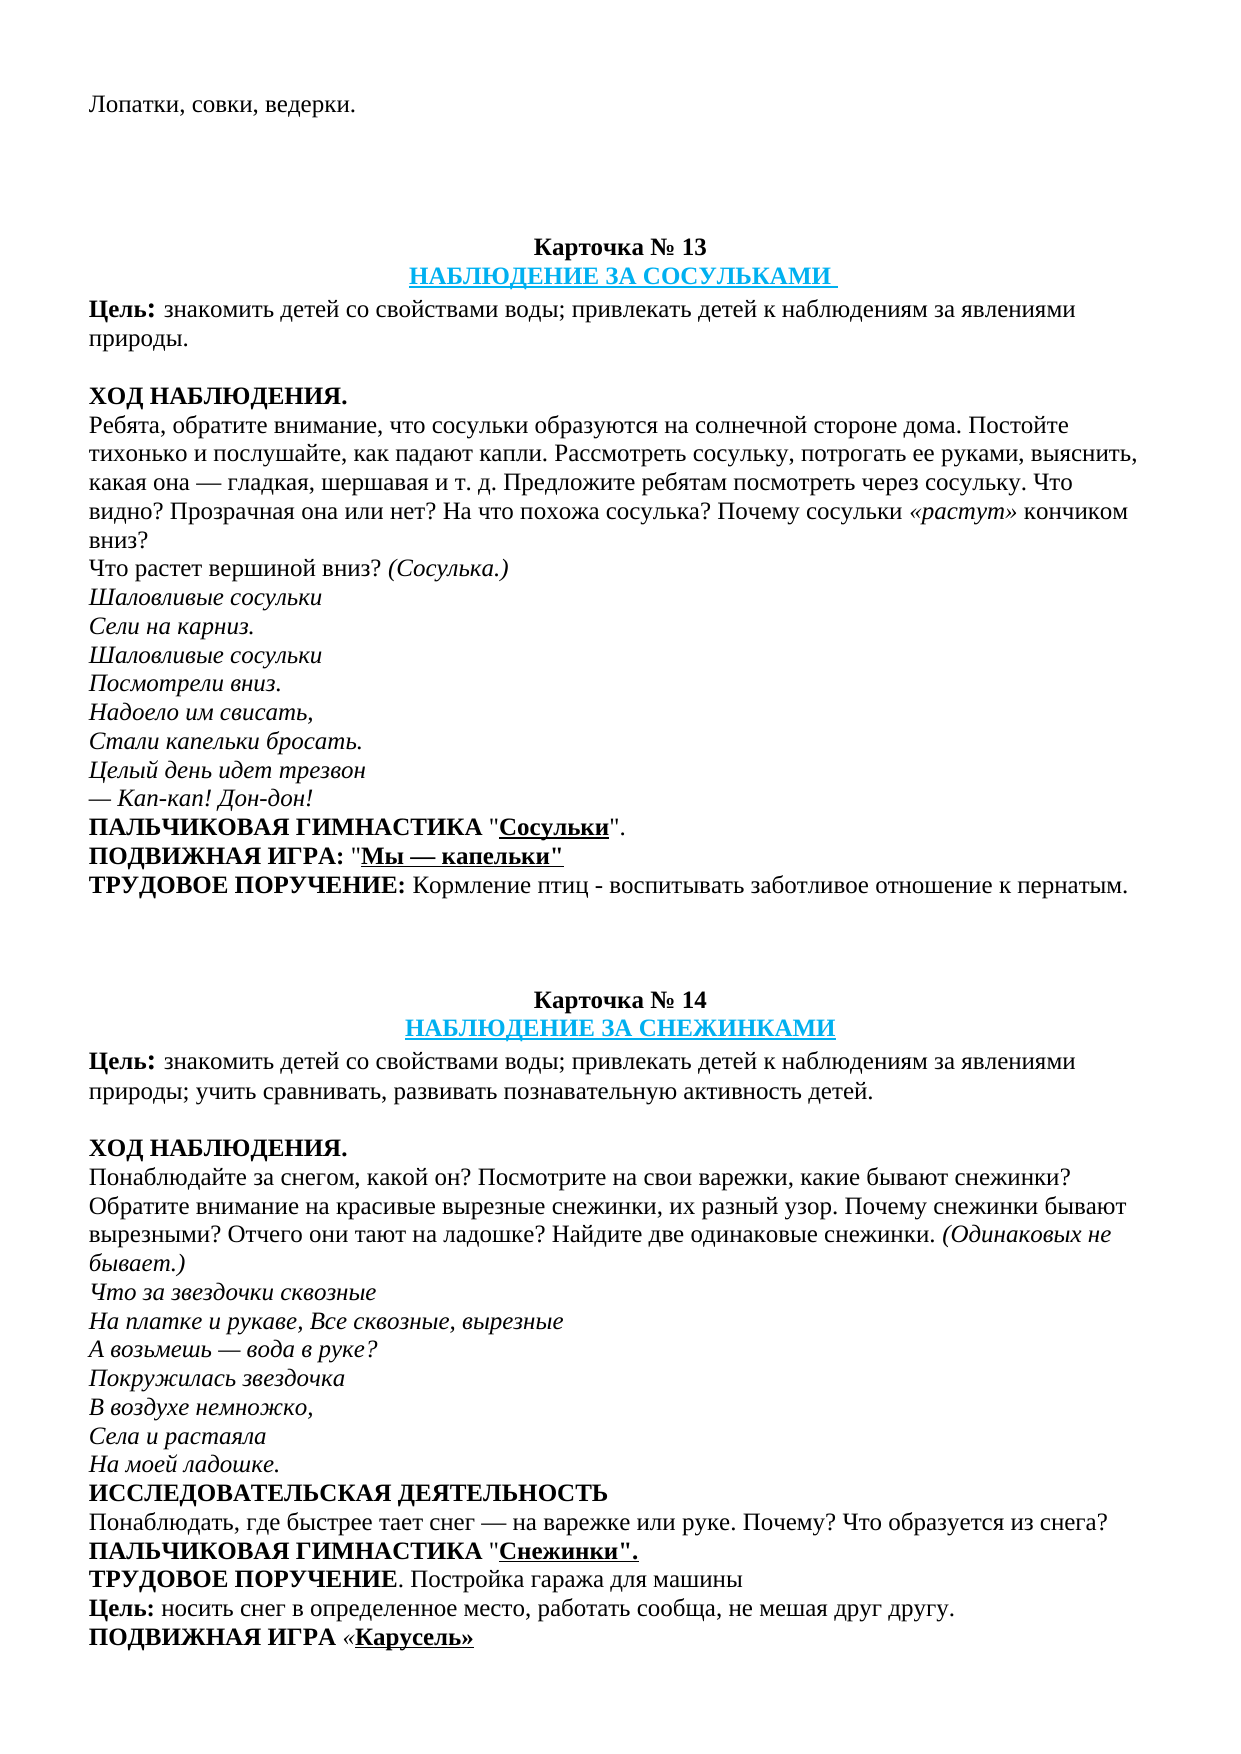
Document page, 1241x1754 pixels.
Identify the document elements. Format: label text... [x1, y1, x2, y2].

text Сели на карниз. [89, 611, 1152, 640]
text Стали капельки бросать. [89, 726, 1152, 755]
text Понаблюдать, где быстрее тает снег — на варежке или руке. Почему? Что образуется из снега? [89, 1507, 1152, 1536]
text А возьмешь — вода в руке? [89, 1334, 1152, 1363]
text ПОДВИЖНАЯ ИГРА: "Мы — капельки" [89, 841, 1152, 870]
text Ребята, обратите внимание, что сосульки образуются на солнечной стороне дома. Постойте тихонько и послушайте, как падают капли. Рассмотреть сосульку, потрогать ее руками, выяснить, какая она — гладкая, шершавая и т. д. Предложите ребятам посмотреть через сосульку. Что видно? Прозрачная она или нет? На что похожа сосулька? Почему сосульки «растут» кончиком вниз? [89, 410, 1152, 553]
text На моей ладошке. [89, 1449, 1152, 1478]
text Лопатки, совки, ведерки. [89, 89, 1152, 117]
text Села и растаяла [89, 1421, 1152, 1449]
text Что растет вершиной вниз? (Сосулька.) [89, 553, 1152, 582]
text ТРУДОВОЕ ПОРУЧЕНИЕ. Постройка гаража для машины [89, 1564, 1152, 1593]
text Шаловливые сосульки [89, 640, 1152, 668]
text ХОД НАБЛЮДЕНИЯ. [89, 381, 1152, 410]
text Понаблюдайте за снегом, какой он? Посмотрите на свои варежки, какие бывают снежинки? Обратите внимание на красивые вырезные снежинки, их разный узор. Почему снежинки бывают вырезными? Отчего они тают на ладошке? Найдите две одинаковые снежинки. (Одинаковых не бывает.) [89, 1162, 1152, 1277]
text ТРУДОВОЕ ПОРУЧЕНИЕ: Кормление птиц - воспитывать заботливое отношение к пернатым. [89, 870, 1152, 898]
text ПОДВИЖНАЯ ИГРА «Карусель» [89, 1622, 1152, 1651]
text — Кап-кап! Дон-дон! [89, 783, 1152, 812]
text ИССЛЕДОВАТЕЛЬСКАЯ ДЕЯТЕЛЬНОСТЬ [89, 1478, 1152, 1507]
text НАБЛЮДЕНИЕ ЗА СНЕЖИНКАМИ [89, 1013, 1152, 1042]
text Посмотрели вниз. [89, 668, 1152, 697]
text Цель: знакомить детей со свойствами воды; привлекать детей к наблюдениям за явлениями природы. [89, 290, 1152, 352]
text В воздухе немножко, [89, 1392, 1152, 1421]
text ХОД НАБЛЮДЕНИЯ. [89, 1133, 1152, 1162]
text На платке и рукаве, Все сквозные, вырезные [89, 1306, 1152, 1334]
text Целый день идет трезвон [89, 755, 1152, 783]
text Покружилась звездочка [89, 1363, 1152, 1392]
text ПАЛЬЧИКОВАЯ ГИМНАСТИКА "Снежинки". [89, 1536, 1152, 1564]
text Что за звездочки сквозные [89, 1277, 1152, 1306]
text Цель: носить снег в определенное место, работать сообща, не мешая друг другу. [89, 1593, 1152, 1622]
text Карточка № 13 [89, 232, 1152, 261]
text НАБЛЮДЕНИЕ ЗА СОСУЛЬКАМИ [89, 261, 1152, 290]
text ПАЛЬЧИКОВАЯ ГИМНАСТИКА "Сосульки". [89, 812, 1152, 841]
text Цель: знакомить детей со свойствами воды; привлекать детей к наблюдениям за явлениями природы; учить сравнивать, развивать познавательную активность детей. [89, 1042, 1152, 1104]
text Карточка № 14 [89, 985, 1152, 1013]
text Шаловливые сосульки [89, 582, 1152, 611]
text Надоело им свисать, [89, 697, 1152, 726]
